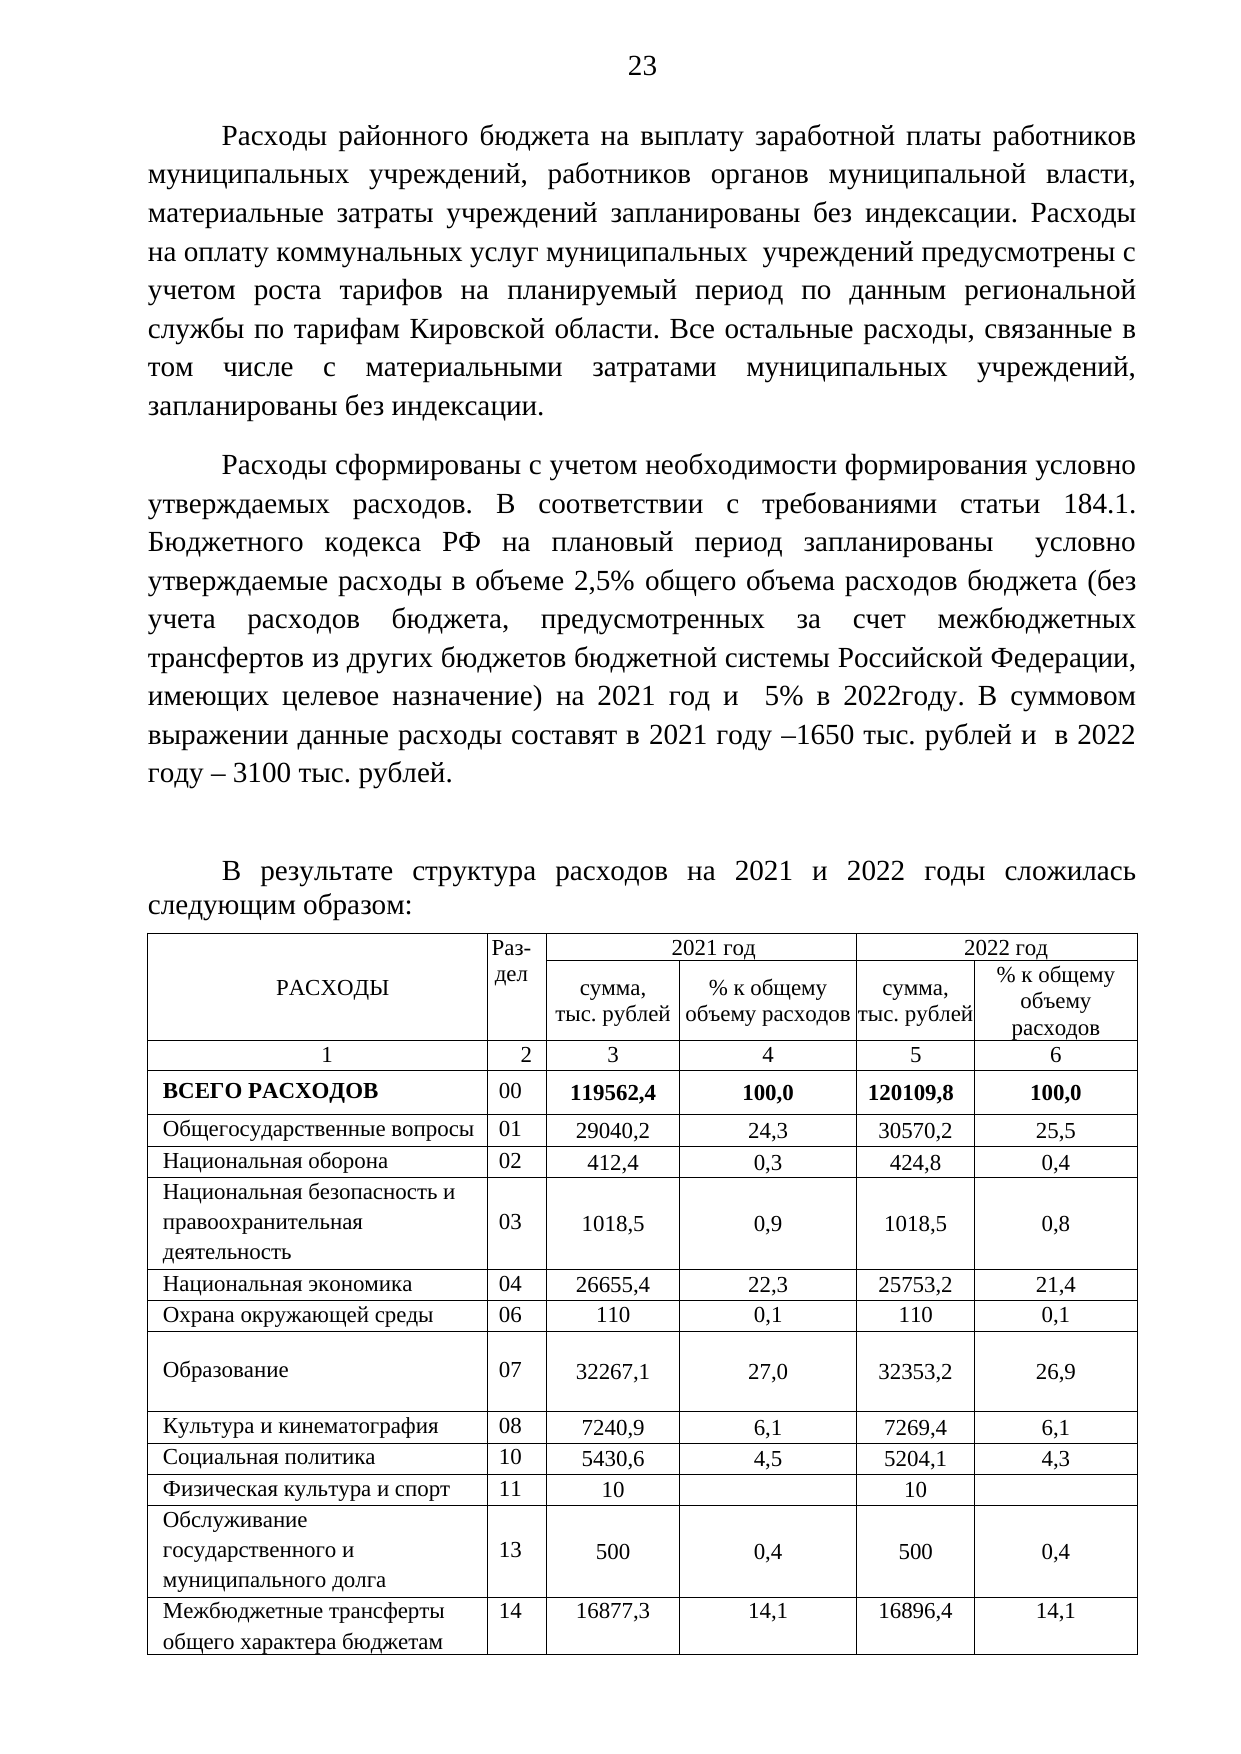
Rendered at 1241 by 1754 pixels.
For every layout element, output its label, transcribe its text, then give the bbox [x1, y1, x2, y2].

table_cell 07 [488, 1332, 546, 1411]
table_cell [680, 1475, 856, 1505]
table_cell ВСЕГО РАСХОДОВ [148, 1071, 487, 1114]
table_cell 6,1 [975, 1412, 1137, 1442]
table_cell 0,1 [975, 1301, 1137, 1331]
table_cell 0,1 [680, 1301, 856, 1331]
text В результате структура расходов на 2021 и 2022 годы сложилась следующим образом: [148, 853, 1137, 921]
table_cell сумма, тыс. рублей [547, 961, 679, 1040]
table_cell 22,3 [680, 1270, 856, 1300]
table_cell Образование [148, 1332, 487, 1411]
table_cell 500 [857, 1506, 974, 1597]
table_cell 02 [488, 1147, 546, 1177]
table_cell 5204,1 [857, 1444, 974, 1474]
table_cell 500 [547, 1506, 679, 1597]
table_cell Национальная экономика [148, 1270, 487, 1300]
table_cell 25,5 [975, 1115, 1137, 1146]
table_cell Национальная безопасность и правоохранительная деятельность [148, 1178, 487, 1268]
table_cell 4,3 [975, 1444, 1137, 1474]
table_cell 119562,4 [547, 1071, 679, 1114]
table_cell 1018,5 [857, 1178, 974, 1268]
table_cell 16877,3 [547, 1598, 679, 1654]
table_cell [975, 1475, 1137, 1505]
table_cell 4 [680, 1041, 856, 1070]
table_cell 3 [547, 1041, 679, 1070]
table_cell 11 [488, 1475, 546, 1505]
table_cell 1 [148, 1041, 487, 1070]
table_cell 10 [488, 1444, 546, 1474]
table_cell 424,8 [857, 1147, 974, 1177]
table_cell 110 [857, 1301, 974, 1331]
table_cell Национальная оборона [148, 1147, 487, 1177]
table_cell 10 [547, 1475, 679, 1505]
table_cell 32353,2 [857, 1332, 974, 1411]
table_cell 2 [488, 1041, 546, 1070]
table_cell Физическая культура и спорт [148, 1475, 487, 1505]
table_cell % к общему объему расходов [975, 961, 1137, 1040]
table_cell 4,5 [680, 1444, 856, 1474]
table_cell 5 [857, 1041, 974, 1070]
table_cell 100,0 [975, 1071, 1137, 1114]
table_cell 0,3 [680, 1147, 856, 1177]
table_cell 412,4 [547, 1147, 679, 1177]
table_cell % к общему объему расходов [680, 961, 856, 1040]
table_cell 29040,2 [547, 1115, 679, 1146]
table_cell 26655,4 [547, 1270, 679, 1300]
table_cell 0,9 [680, 1178, 856, 1268]
table_cell 0,4 [680, 1506, 856, 1597]
table_cell 6,1 [680, 1412, 856, 1442]
table_cell Культура и кинематография [148, 1412, 487, 1442]
table_cell 120109,8 [857, 1071, 974, 1114]
table_cell сумма, тыс. рублей [857, 961, 974, 1040]
table_cell 25753,2 [857, 1270, 974, 1300]
table_cell Охрана окружающей среды [148, 1301, 487, 1331]
table_cell 100,0 [680, 1071, 856, 1114]
table_cell 26,9 [975, 1332, 1137, 1411]
table_cell 06 [488, 1301, 546, 1331]
table_cell 7269,4 [857, 1412, 974, 1442]
table_cell 13 [488, 1506, 546, 1597]
table_cell Общегосударственные вопросы [148, 1115, 487, 1146]
table_cell 27,0 [680, 1332, 856, 1411]
table_cell 04 [488, 1270, 546, 1300]
table_cell Социальная политика [148, 1444, 487, 1474]
table_header Раз-дел [488, 934, 546, 1040]
table_cell 16896,4 [857, 1598, 974, 1654]
table_header РАСХОДЫ [148, 934, 487, 1040]
table_header 2022 год [857, 934, 1137, 960]
table_cell 00 [488, 1071, 546, 1114]
table_cell 32267,1 [547, 1332, 679, 1411]
table_cell 0,4 [975, 1147, 1137, 1177]
table_cell Обслуживание государственного и муниципального долга [148, 1506, 487, 1597]
table_cell 24,3 [680, 1115, 856, 1146]
table_cell 03 [488, 1178, 546, 1268]
text Расходы сформированы с учетом необходимости формирования условно утверждаемых расходов. В соответствии с требованиями статьи 184.1. Бюджетного кодекса РФ на плановый период запланированы условно утверждаемые расходы в объеме 2,5% общего объема расходов бюджета (без учета расходов бюджета, предусмотренных за счет межбюджетных трансфертов из других бюджетов бюджетной системы Российской Федерации, имеющих целевое назначение) на 2021 год и 5% в 2022году. В суммовом выражении данные расходы составят в 2021 году –1650 тыс. рублей и в 2022 году – 3100 тыс. рублей. [148, 447, 1137, 789]
table_cell 10 [857, 1475, 974, 1505]
text Расходы районного бюджета на выплату заработной платы работников муниципальных учреждений, работников органов муниципальной власти, материальные затраты учреждений запланированы без индексации. Расходы на оплату коммунальных услуг муниципальных учреждений предусмотрены с учетом роста тарифов на планируемый период по данным региональной службы по тарифам Кировской области. Все остальные расходы, связанные в том числе с материальными затратами муниципальных учреждений, запланированы без индексации. [148, 118, 1137, 421]
table_cell 14,1 [975, 1598, 1137, 1654]
table_cell 7240,9 [547, 1412, 679, 1442]
table_cell 14 [488, 1598, 546, 1654]
table_cell 6 [975, 1041, 1137, 1070]
table_cell 5430,6 [547, 1444, 679, 1474]
table_cell 110 [547, 1301, 679, 1331]
table_cell 30570,2 [857, 1115, 974, 1146]
table_cell 01 [488, 1115, 546, 1146]
table_cell 21,4 [975, 1270, 1137, 1300]
table_cell 1018,5 [547, 1178, 679, 1268]
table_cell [148, 1598, 487, 1654]
table_cell 14,1 [680, 1598, 856, 1654]
table_cell 08 [488, 1412, 546, 1442]
table_header 2021 год [547, 934, 856, 960]
table_cell 0,4 [975, 1506, 1137, 1597]
table_cell 0,8 [975, 1178, 1137, 1268]
